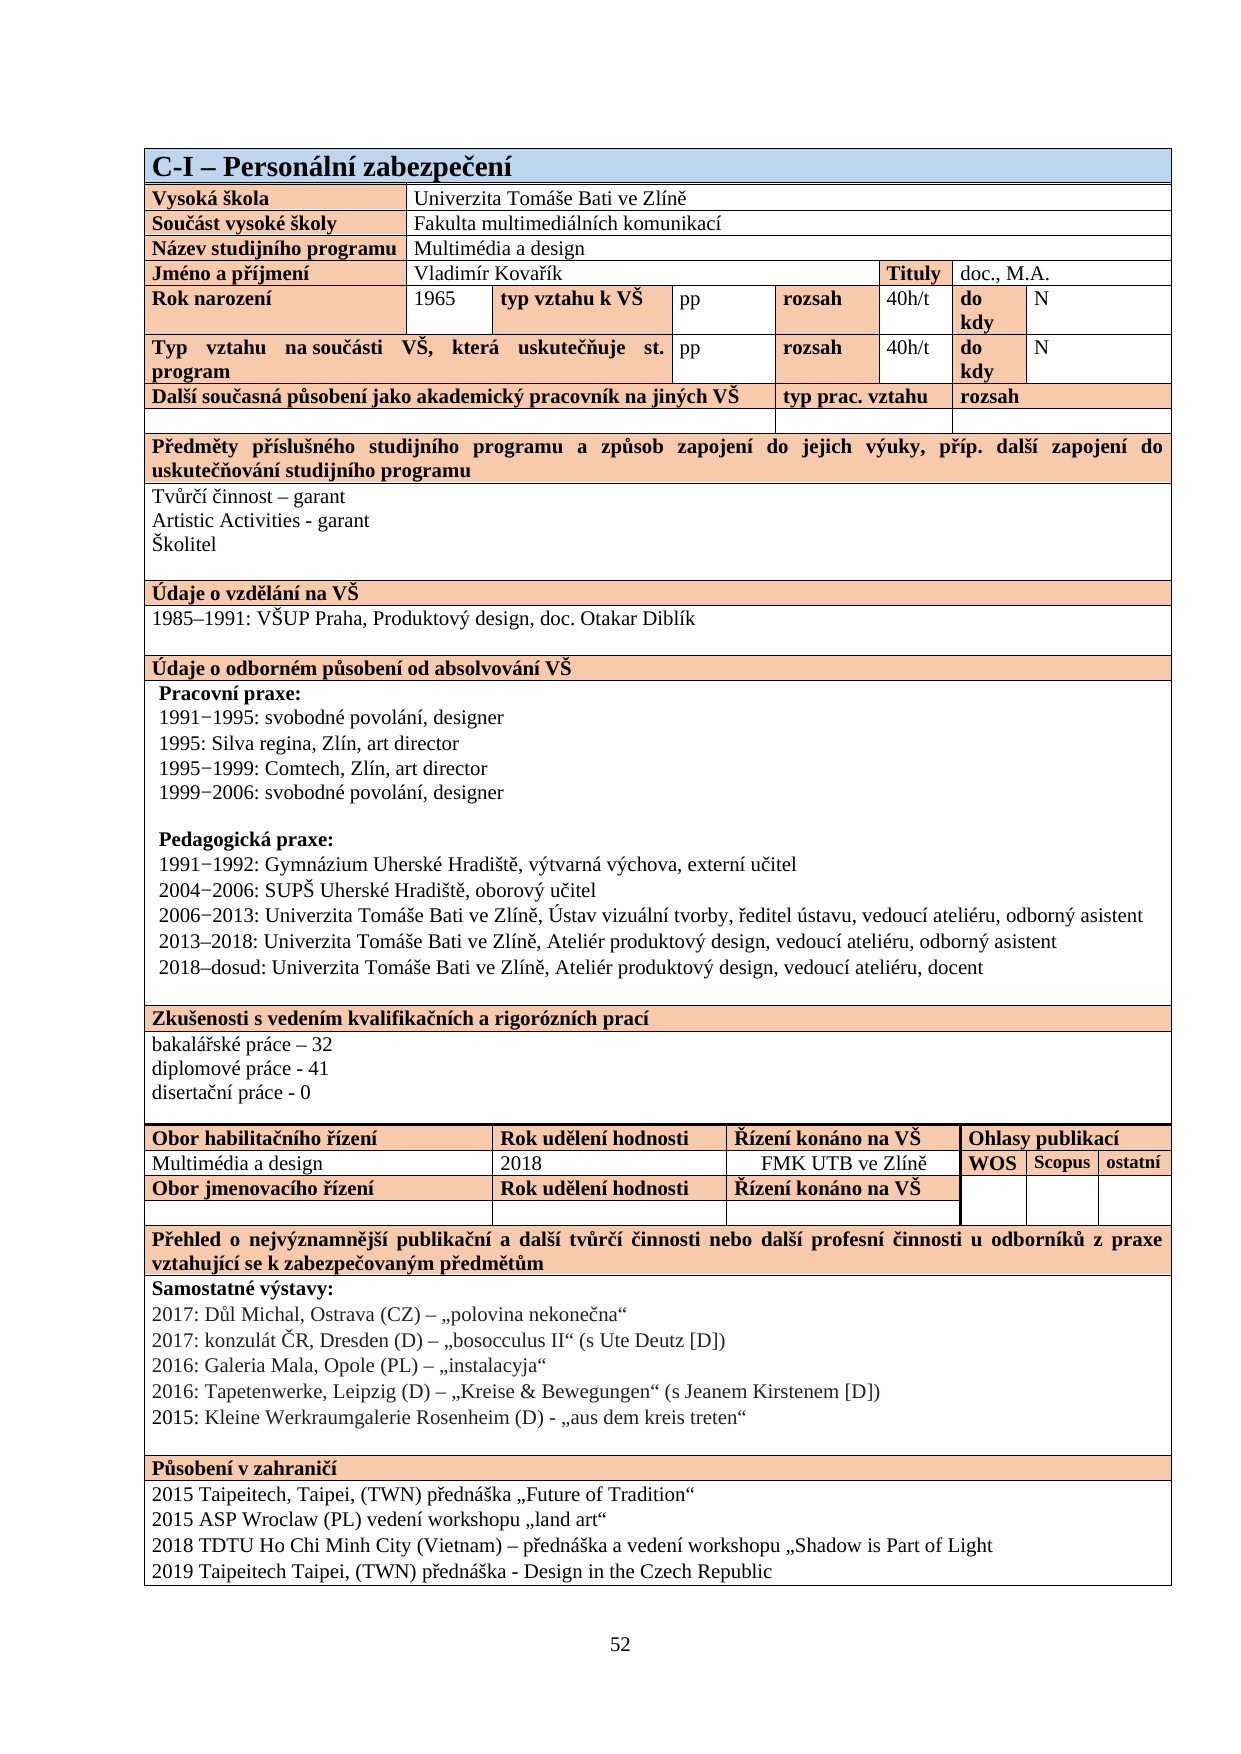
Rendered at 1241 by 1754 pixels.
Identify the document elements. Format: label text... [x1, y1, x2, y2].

table_cell Přehled o nejvýznamnější publikační a další tvůrčí činnosti nebo další profesní činnosti u odborníků z praxe vztahující se k zabezpečovaným předmětům [145, 1226, 1171, 1274]
table_cell [727, 1201, 959, 1225]
table_cell Multimédia a design [407, 236, 1171, 260]
table_cell typ prac. vztahu [776, 384, 952, 408]
table_cell Typ vztahu na součásti VŠ, která uskutečňuje st. program [145, 335, 672, 383]
table_header C-I – Personální zabezpečení [145, 149, 1171, 182]
table_cell [953, 409, 1171, 433]
table_cell Fakulta multimediálních komunikací [407, 211, 1171, 234]
table_cell do kdy [953, 286, 1026, 334]
table_cell ostatní [1099, 1151, 1171, 1175]
table_cell Rok udělení hodnosti [493, 1176, 726, 1200]
table_cell Údaje o odborném působení od absolvování VŠ [145, 656, 1171, 680]
table_cell Univerzita Tomáše Bati ve Zlíně [407, 185, 1171, 209]
table_cell Obor jmenovacího řízení [145, 1176, 492, 1200]
table_cell Pracovní praxe: 1991−1995: svobodné povolání, designer 1995: Silva regina, Zlín, art director 1995−1999: Comtech, Zlín, art director 1999−2006: svobodné povolání, designer Pedagogická praxe: 1991−1992: Gymnázium Uherské Hradiště, výtvarná výchova, externí učitel 2004−2006: SUPŠ Uherské Hradiště, oborový učitel 2006−2013: Univerzita Tomáše Bati ve Zlíně, Ústav vizuální tvorby, ředitel ústavu, vedoucí ateliéru, odborný asistent 2013–2018: Univerzita Tomáše Bati ve Zlíně, Ateliér produktový design, vedoucí ateliéru, odborný asistent 2018–dosud: Univerzita Tomáše Bati ve Zlíně, Ateliér produktový design, vedoucí ateliéru, docent [145, 681, 1171, 1004]
table_cell bakalářské práce – 32 diplomové práce - 41 disertační práce - 0 [145, 1032, 1171, 1123]
table_cell Řízení konáno na VŠ [727, 1176, 959, 1200]
table_cell 1965 [407, 286, 492, 334]
table_cell Rok narození [145, 286, 406, 334]
table_cell Působení v zahraničí [145, 1456, 1171, 1480]
table_cell typ vztahu k VŠ [493, 286, 672, 334]
table_cell Zkušenosti s vedením kvalifikačních a rigorózních prací [145, 1006, 1171, 1031]
table_cell Tvůrčí činnost – garant Artistic Activities - garant Školitel [145, 484, 1171, 580]
table_cell [1027, 1176, 1098, 1225]
table_cell Ohlasy publikací [962, 1126, 1171, 1150]
table_cell 40h/t [880, 335, 952, 383]
table_cell Řízení konáno na VŠ [727, 1126, 959, 1150]
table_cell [145, 1481, 1171, 1585]
table_cell rozsah [953, 384, 1171, 408]
table_cell Součást vysoké školy [145, 211, 406, 234]
table_cell Rok udělení hodnosti [493, 1126, 726, 1150]
table_cell pp [673, 286, 775, 334]
table_cell Obor habilitačního řízení [145, 1126, 492, 1150]
table_cell Název studijního programu [145, 236, 406, 260]
table_cell Vladimír Kovařík [407, 261, 879, 285]
table_cell Multimédia a design [145, 1151, 492, 1175]
table_cell [962, 1176, 1026, 1225]
table_cell N [1027, 335, 1171, 383]
table_cell Vysoká škola [145, 185, 406, 209]
table_cell Předměty příslušného studijního programu a způsob zapojení do jejich výuky, příp. další zapojení do uskutečňování studijního programu [145, 434, 1171, 482]
table_cell pp [673, 335, 775, 383]
table_cell [493, 1201, 726, 1225]
table_cell Tituly [880, 261, 952, 285]
table_cell N [1027, 286, 1171, 334]
table_cell 2018 [493, 1151, 726, 1175]
table_cell [1099, 1176, 1171, 1225]
table_cell do kdy [953, 335, 1026, 383]
table_cell rozsah [776, 335, 879, 383]
table_cell rozsah [776, 286, 879, 334]
table_cell Samostatné výstavy: 2017: Důl Michal, Ostrava (CZ) – „polovina nekonečna“ 2017: konzulát ČR, Dresden (D) – „bosocculus II“ (s Ute Deutz [D]) 2016: Galeria Mala, Opole (PL) – „instalacyja“ 2016: Tapetenwerke, Leipzig (D) – „Kreise & Bewegungen“ (s Jeanem Kirstenem [D]) 2015: Kleine Werkraumgalerie Rosenheim (D) - „aus dem kreis treten“ [145, 1276, 1171, 1455]
table_cell FMK UTB ve Zlíně [727, 1151, 959, 1175]
table_cell Jméno a příjmení [145, 261, 406, 285]
table_cell Další současná působení jako akademický pracovník na jiných VŠ [145, 384, 775, 408]
table_cell [145, 409, 775, 433]
table_cell 1985–1991: VŠUP Praha, Produktový design, doc. Otakar Diblík [145, 606, 1171, 655]
table_cell Scopus [1027, 1151, 1098, 1175]
table_cell [145, 1201, 492, 1225]
table_cell WOS [962, 1151, 1026, 1175]
table_cell 40h/t [880, 286, 952, 334]
table_cell Údaje o vzdělání na VŠ [145, 581, 1171, 605]
table_cell [776, 409, 952, 433]
table_cell doc., M.A. [953, 261, 1171, 285]
